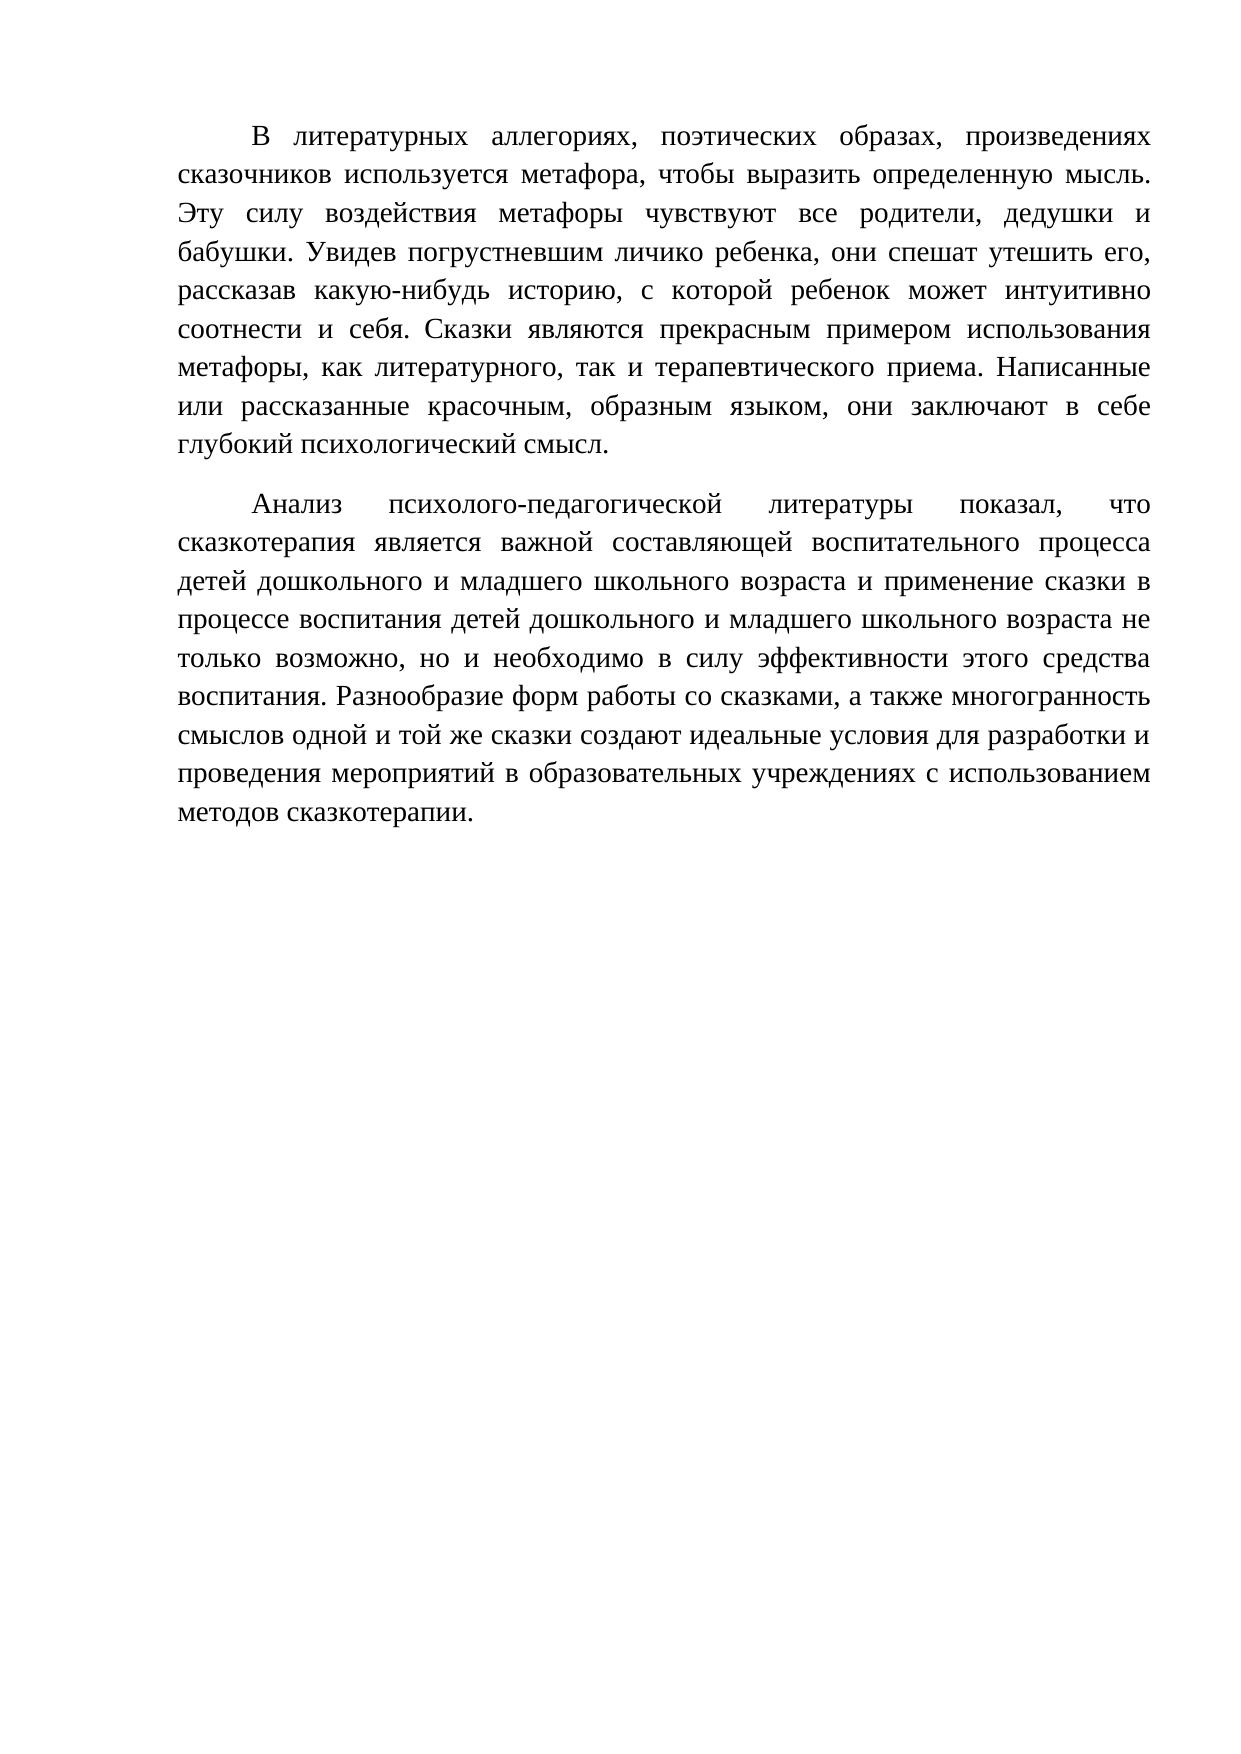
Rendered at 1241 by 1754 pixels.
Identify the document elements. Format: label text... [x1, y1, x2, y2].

text В литературных аллегориях, поэтических образах, произведениях сказочников используется метафора, чтобы выразить определенную мысль. Эту силу воздействия метафоры чувствуют все родители, дедушки и бабушки. Увидев погрустневшим личико ребенка, они спешат утешить его, рассказав какую-нибудь историю, с которой ребенок может интуитивно соотнести и себя. Сказки являются прекрасным примером использования метафоры, как литературного, так и терапевтического приема. Написанные или рассказанные красочным, образным языком, они заключают в себе глубокий психологический смысл. [177, 118, 1152, 460]
text Анализ психолого-педагогической литературы показал, что сказкотерапия является важной составляющей воспитательного процесса детей дошкольного и младшего школьного возраста и применение сказки в процессе воспитания детей дошкольного и младшего школьного возраста не только возможно, но и необходимо в силу эффективности этого средства воспитания. Разнообразие форм работы со сказками, а также многогранность смыслов одной и той же сказки создают идеальные условия для разработки и проведения мероприятий в образовательных учреждениях с использованием методов сказкотерапии. [177, 486, 1152, 828]
